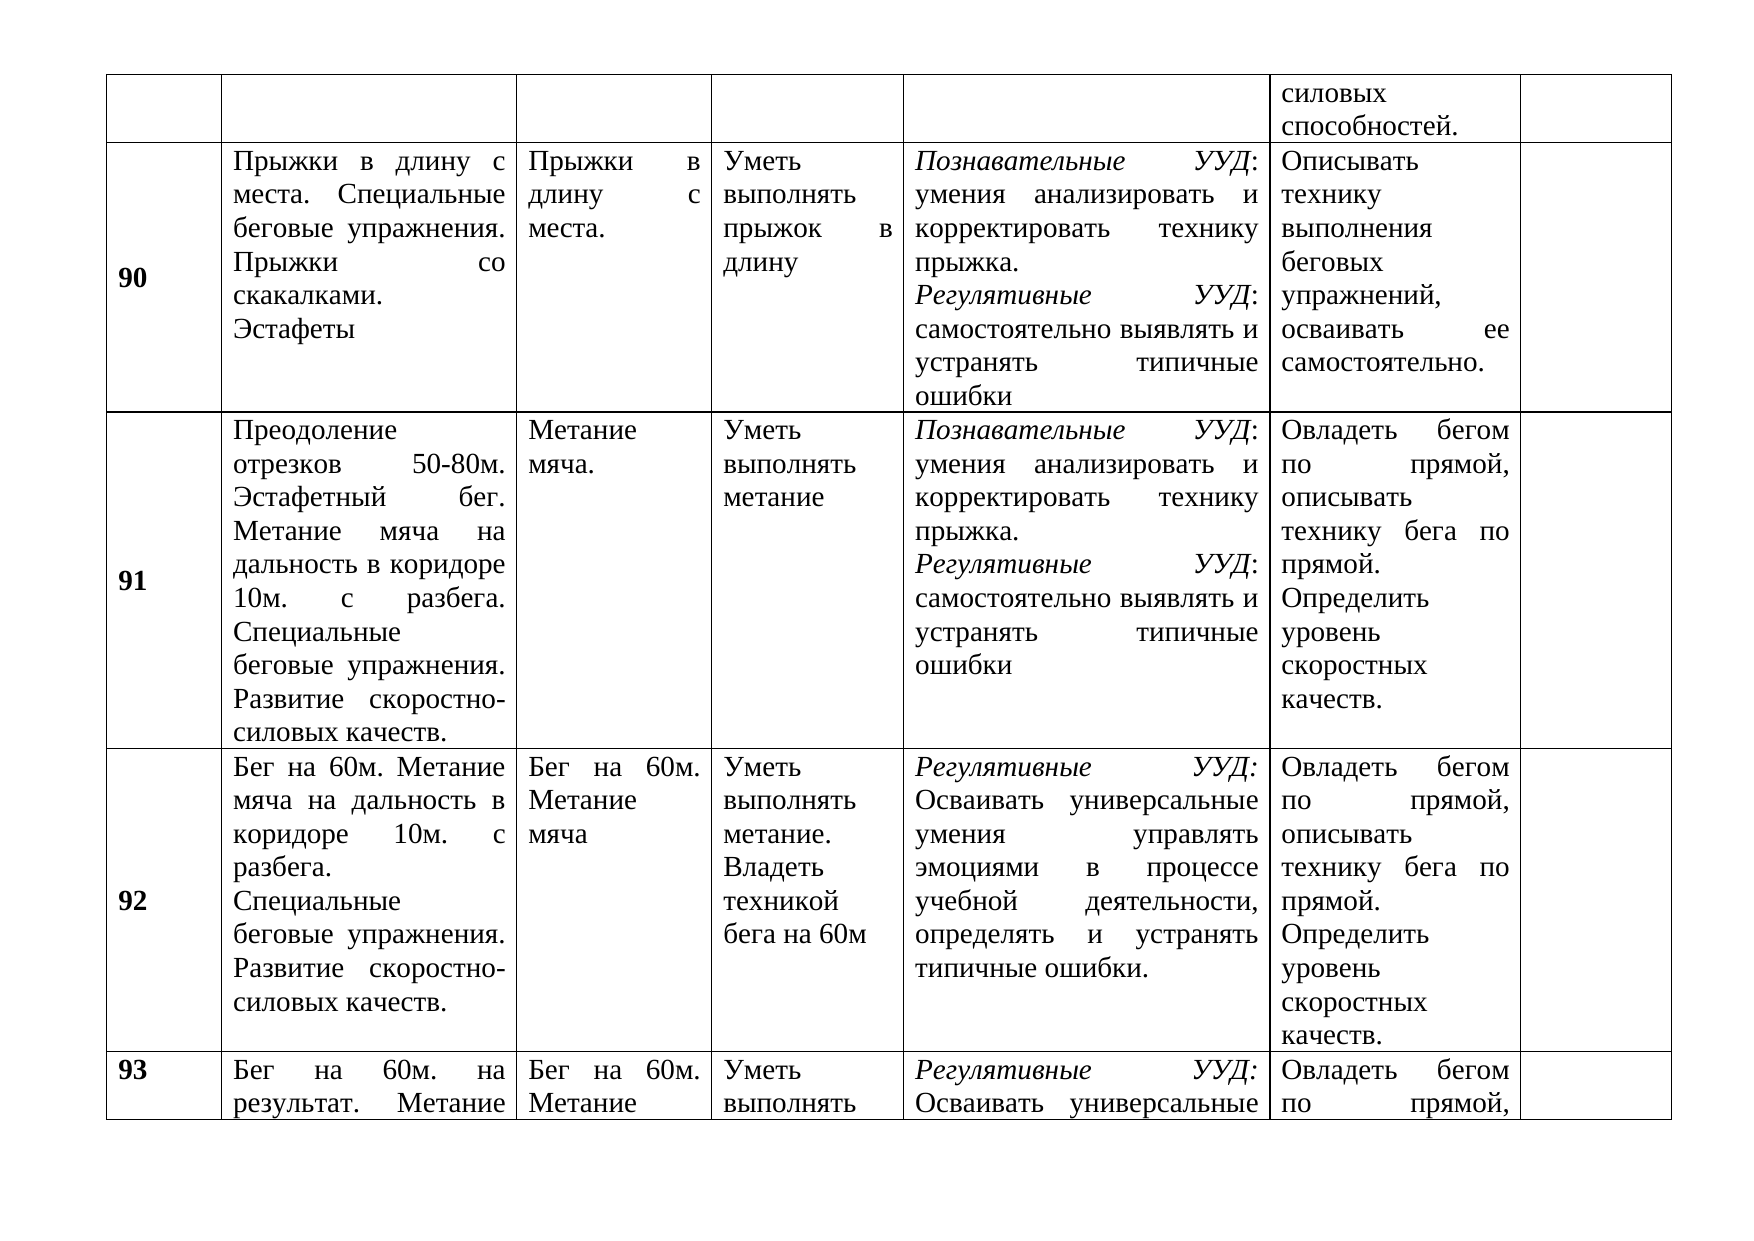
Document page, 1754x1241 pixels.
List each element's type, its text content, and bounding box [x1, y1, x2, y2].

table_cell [517, 75, 711, 142]
table_cell Прыжки в длину с места. [517, 143, 711, 411]
table_cell [1521, 75, 1671, 142]
table_cell 89 [107, 75, 221, 142]
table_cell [1271, 1052, 1520, 1119]
table_cell Овладеть бегом по прямой, описывать технику бега по прямой. Определить уровень скоростных качеств. [1271, 749, 1520, 1051]
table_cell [904, 75, 1269, 142]
table_cell [1521, 749, 1671, 1051]
table_cell Познавательные УУД: умения анализировать и корректировать технику прыжка. Регулятивные УУД: самостоятельно выявлять и устранять типичные ошибки [904, 143, 1269, 411]
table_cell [904, 1052, 1269, 1119]
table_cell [222, 1052, 516, 1119]
table_cell Преодоление отрезков 50-80м. Эстафетный бег. Метание мяча на дальность в коридоре 10м. с разбега. Специальные беговые упражнения. Развитие скоростно-силовых качеств. [222, 413, 516, 748]
table_cell Уметь выполнять метание. Владеть техникой бега на 60м [712, 749, 903, 1051]
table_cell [222, 75, 516, 142]
table_cell 93 [107, 1052, 221, 1119]
table_cell Уметь выполнять метание [712, 413, 903, 748]
table_cell [1521, 413, 1671, 748]
table_cell Бег на 60м. Метание мяча [517, 749, 711, 1051]
table_cell 91 [107, 413, 221, 748]
table_cell Регулятивные УУД: Осваивать универсальные умения управлять эмоциями в процессе учебной деятельности, определять и устранять типичные ошибки. [904, 749, 1269, 1051]
table_cell Познавательные УУД: умения анализировать и корректировать технику прыжка. Регулятивные УУД: самостоятельно выявлять и устранять типичные ошибки [904, 413, 1269, 748]
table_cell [1271, 75, 1520, 142]
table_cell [712, 75, 903, 142]
table_cell Метание мяча. [517, 413, 711, 748]
table_cell [1521, 143, 1671, 411]
table_cell [1521, 1052, 1671, 1119]
table_cell Уметь выполнять прыжок в длину [712, 143, 903, 411]
table_cell Прыжки в длину с места. Специальные беговые упражнения. Прыжки со скакалками. Эстафеты [222, 143, 516, 411]
table_cell Бег на 60м. Метание мяча на дальность в коридоре 10м. с разбега. Специальные беговые упражнения. Развитие скоростно-силовых качеств. [222, 749, 516, 1051]
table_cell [712, 1052, 903, 1119]
table_cell Описывать технику выполнения беговых упражнений, осваивать ее самостоятельно. [1271, 143, 1520, 411]
table_cell 92 [107, 749, 221, 1051]
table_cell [517, 1052, 711, 1119]
table_cell 90 [107, 143, 221, 411]
table_cell Овладеть бегом по прямой, описывать технику бега по прямой. Определить уровень скоростных качеств. [1271, 413, 1520, 748]
